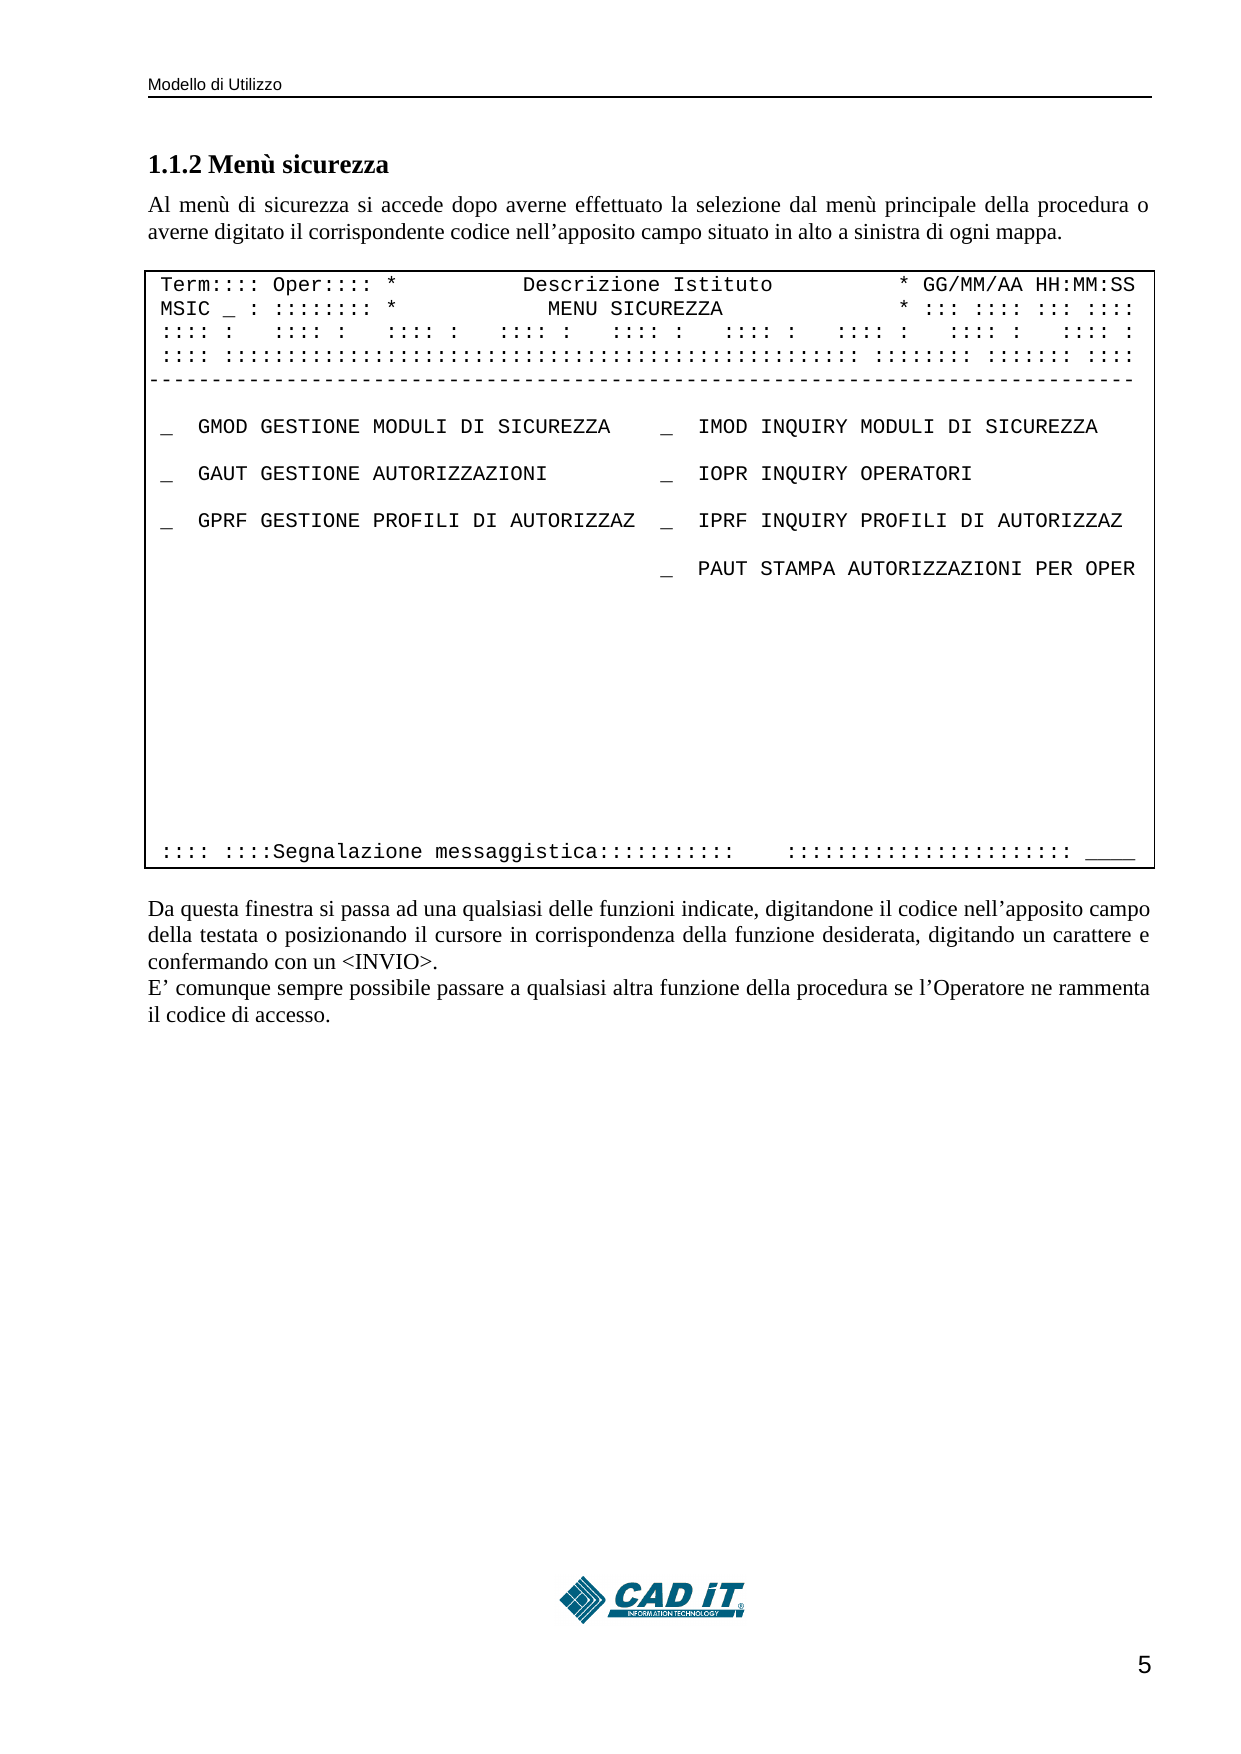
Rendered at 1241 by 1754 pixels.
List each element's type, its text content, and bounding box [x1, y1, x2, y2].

text E’ comunque sempre possibile passare a qualsiasi altra funzione della procedura se l’Operatore ne rammenta il codice di accesso. [148, 974, 1152, 1027]
text _ GPRF GESTIONE PROFILI DI AUTORIZZAZ _ IPRF INQUIRY PROFILI DI AUTORIZZAZ [148, 511, 1152, 534]
text MSIC _ : :::::::: * MENU SICUREZZA * ::: :::: ::: :::: [148, 298, 1152, 321]
text Al menù di sicurezza si accede dopo averne effettuato la selezione dal menù principale della procedura o averne digitato il corrispondente codice nell’apposito campo situato in alto a sinistra di ogni mappa. [148, 191, 1152, 244]
text :::: ::::Segnalazione messaggistica::::::::::: ::::::::::::::::::::::: ____ [146, 838, 1154, 867]
text _ GAUT GESTIONE AUTORIZZAZIONI _ IOPR INQUIRY OPERATORI [148, 463, 1152, 487]
text _ GMOD GESTIONE MODULI DI SICUREZZA _ IMOD INQUIRY MODULI DI SICUREZZA [148, 416, 1152, 439]
subtitle Menù sicurezza [148, 148, 1152, 179]
picture [553, 1574, 748, 1626]
text ------------------------------------------------------------------------------- [148, 369, 1152, 392]
text Da questa finestra si passa ad una qualsiasi delle funzioni indicate, digitandone il codice nell’apposito campo della testata o posizionando il cursore in corrispondenza della funzione desiderata, digitando un carattere e confermando con un <INVIO>. [148, 895, 1152, 974]
text _ PAUT STAMPA AUTORIZZAZIONI PER OPER [148, 558, 1152, 581]
text :::: : :::: : :::: : :::: : :::: : :::: : :::: : :::: : :::: : [148, 321, 1152, 345]
text Term:::: Oper:::: * Descrizione Istituto * GG/MM/AA HH:MM:SS [146, 272, 1154, 298]
text :::: ::::::::::::::::::::::::::::::::::::::::::::::::::: :::::::: ::::::: :::: [148, 345, 1152, 369]
